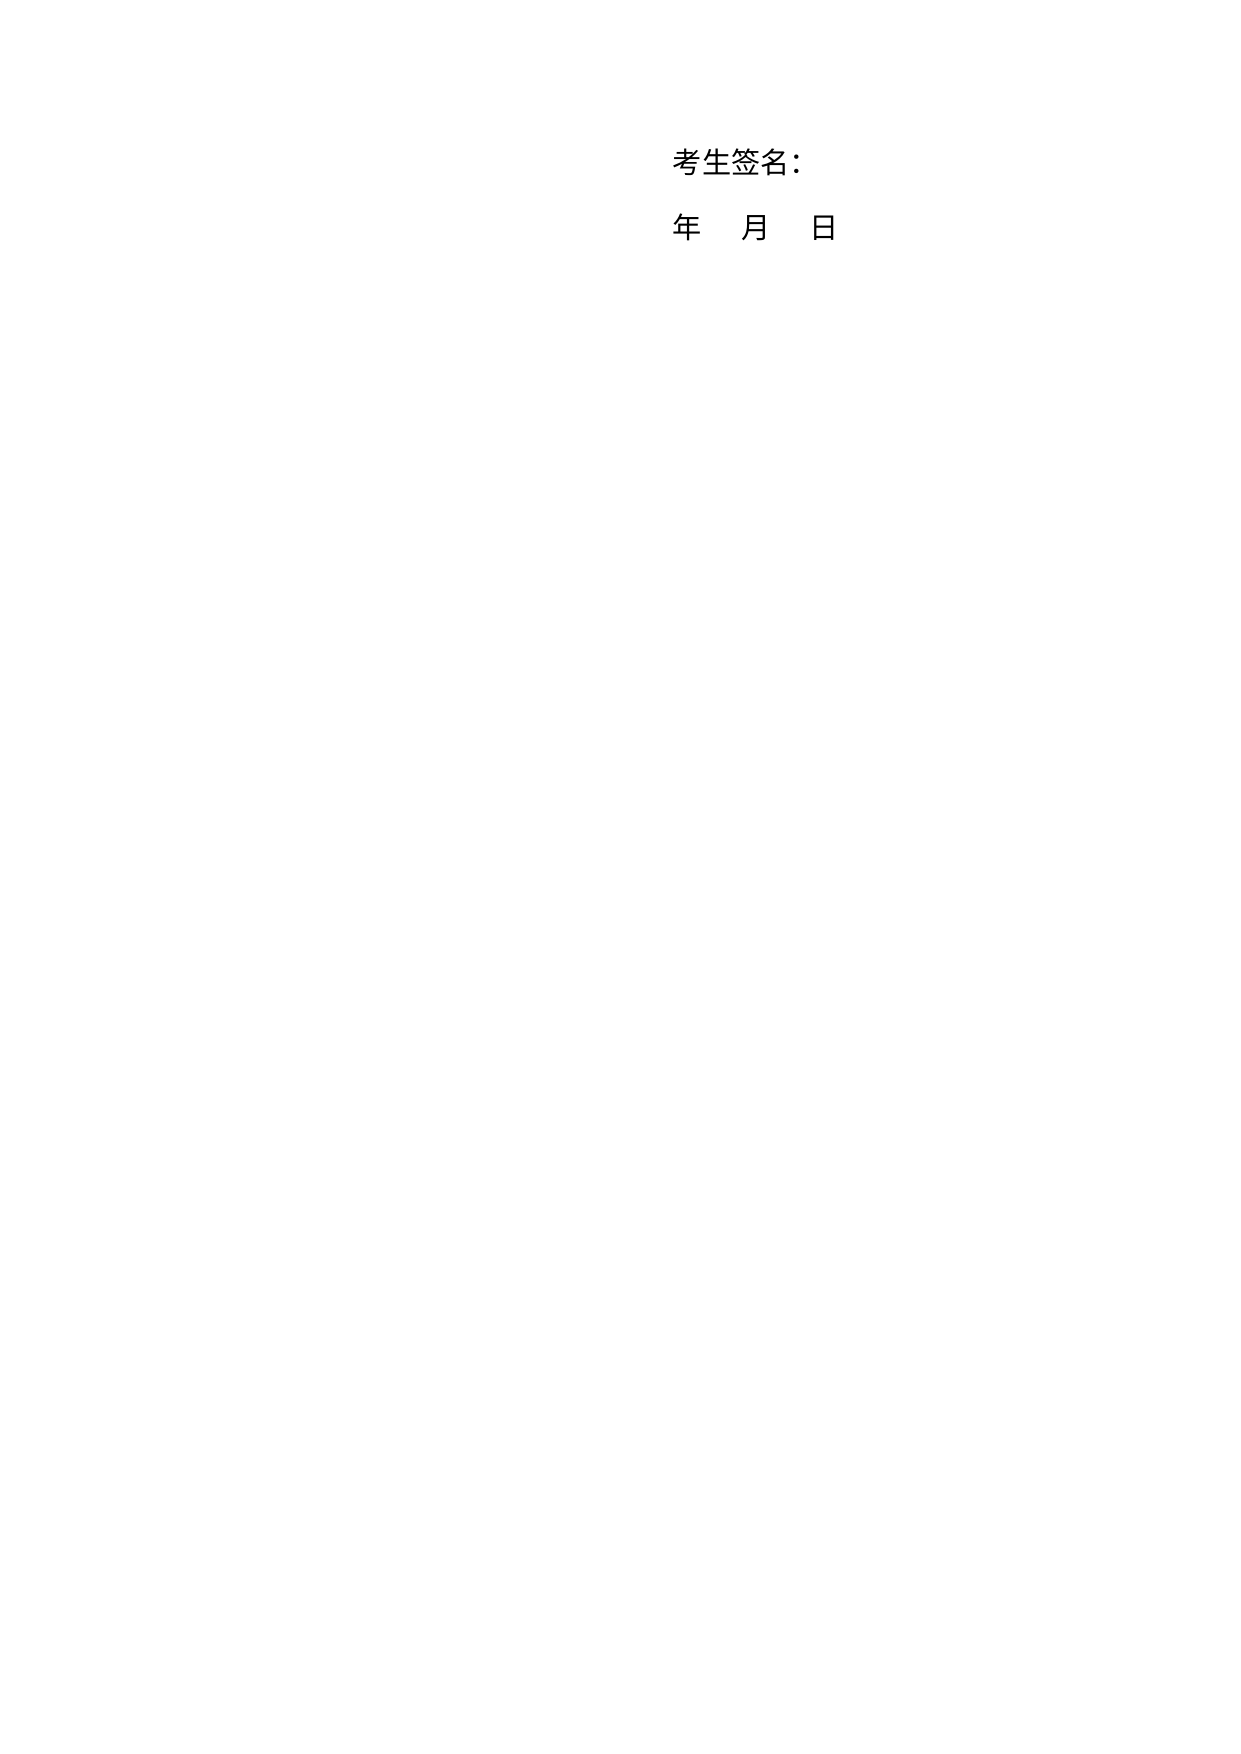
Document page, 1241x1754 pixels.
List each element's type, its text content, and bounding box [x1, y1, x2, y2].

text 考生签名： [148, 128, 1107, 193]
text 年 月 日 [148, 193, 1107, 258]
